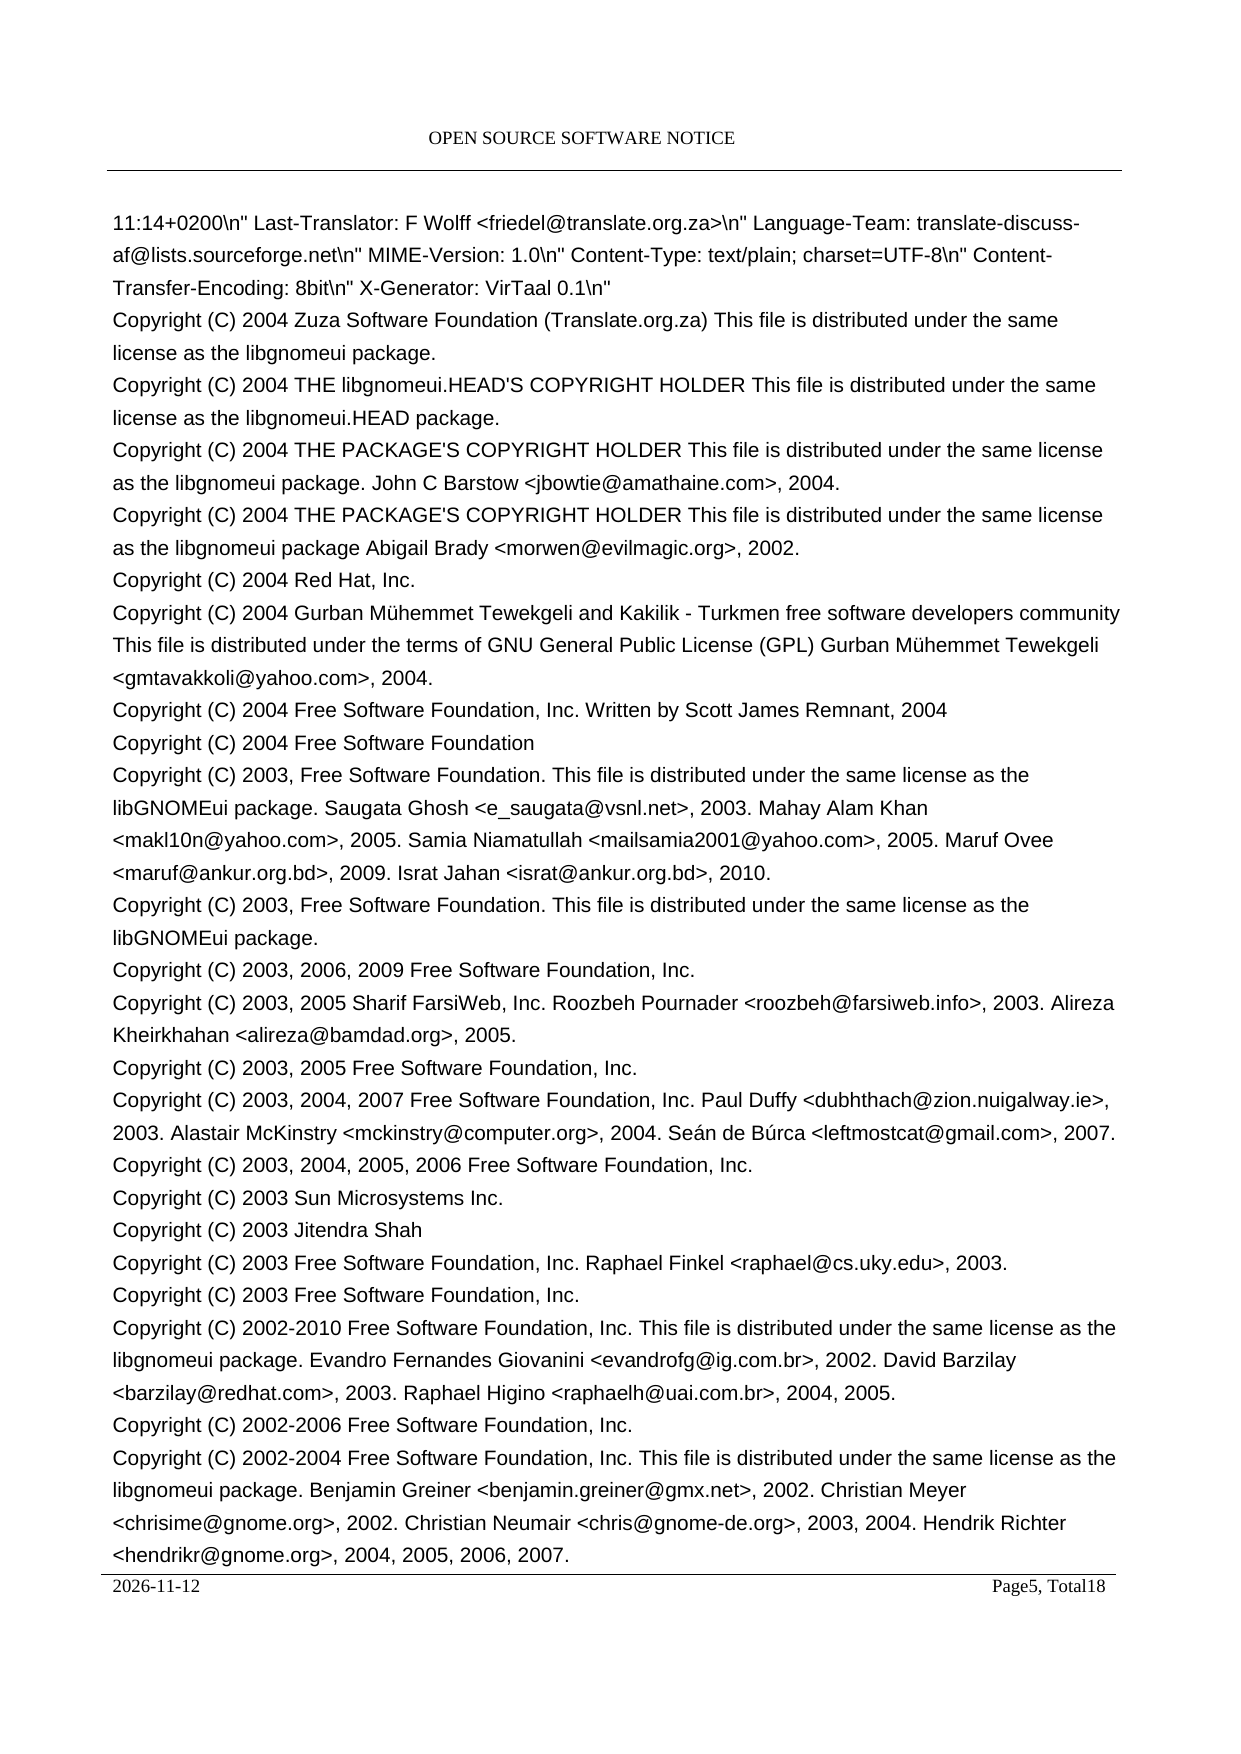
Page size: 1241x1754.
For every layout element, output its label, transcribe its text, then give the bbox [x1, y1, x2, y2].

text Copyright (C) 2003, Free Software Foundation. This file is distributed under the same license as the libGNOMEui package. Saugata Ghosh <e_saugata@vsnl.net>, 2003. Mahay Alam Khan <makl10n@yahoo.com>, 2005. Samia Niamatullah <mailsamia2001@yahoo.com>, 2005. Maruf Ovee <maruf@ankur.org.bd>, 2009. Israt Jahan <israt@ankur.org.bd>, 2010. [112, 759, 1128, 889]
text Copyright (C) 2002-2004 Free Software Foundation, Inc. This file is distributed under the same license as the libgnomeui package. Benjamin Greiner <benjamin.greiner@gmx.net>, 2002. Christian Meyer <chrisime@gnome.org>, 2002. Christian Neumair <chris@gnome-de.org>, 2003, 2004. Hendrik Richter <hendrikr@gnome.org>, 2004, 2005, 2006, 2007. [112, 1441, 1128, 1571]
text Copyright (C) 2004 THE PACKAGE'S COPYRIGHT HOLDER This file is distributed under the same license as the libgnomeui package Abigail Brady <morwen@evilmagic.org>, 2002. [112, 499, 1128, 564]
text Copyright (C) 2004 Zuza Software Foundation (Translate.org.za) This file is distributed under the same license as the libgnomeui package. [112, 304, 1128, 369]
text Copyright (C) 2004 THE libgnomeui.HEAD'S COPYRIGHT HOLDER This file is distributed under the same license as the libgnomeui.HEAD package. [112, 369, 1128, 434]
text Copyright (C) 2004 Red Hat, Inc. [112, 564, 1128, 596]
text Copyright (C) 2003 Sun Microsystems Inc. [112, 1181, 1128, 1214]
text Copyright (C) 2004 Free Software Foundation [112, 726, 1128, 759]
text Copyright (C) 2002-2010 Free Software Foundation, Inc. This file is distributed under the same license as the libgnomeui package. Evandro Fernandes Giovanini <evandrofg@ig.com.br>, 2002. David Barzilay <barzilay@redhat.com>, 2003. Raphael Higino <raphaelh@uai.com.br>, 2004, 2005. [112, 1311, 1128, 1409]
text Copyright (C) 2003, 2004, 2005, 2006 Free Software Foundation, Inc. [112, 1149, 1128, 1181]
text Copyright (C) 2003 Free Software Foundation, Inc. Raphael Finkel <raphael@cs.uky.edu>, 2003. [112, 1246, 1128, 1279]
text Copyright (C) 2003, 2005 Free Software Foundation, Inc. [112, 1051, 1128, 1084]
text Copyright (C) 2003 Jitendra Shah [112, 1214, 1128, 1246]
text Copyright (C) 2004 Free Software Foundation, Inc. Written by Scott James Remnant, 2004 [112, 694, 1128, 726]
text Copyright (C) 2003, Free Software Foundation. This file is distributed under the same license as the libGNOMEui package. [112, 889, 1128, 954]
text Copyright (C) 2002-2006 Free Software Foundation, Inc. [112, 1409, 1128, 1441]
text Copyright (C) 2003, 2006, 2009 Free Software Foundation, Inc. [112, 954, 1128, 986]
text Copyright (C) 2003, 2004, 2007 Free Software Foundation, Inc. Paul Duffy <dubhthach@zion.nuigalway.ie>, 2003. Alastair McKinstry <mckinstry@computer.org>, 2004. Seán de Búrca <leftmostcat@gmail.com>, 2007. [112, 1084, 1128, 1149]
text Copyright (C) 2003, 2005 Sharif FarsiWeb, Inc. Roozbeh Pournader <roozbeh@farsiweb.info>, 2003. Alireza Kheirkhahan <alireza@bamdad.org>, 2005. [112, 986, 1128, 1051]
text Copyright (C) 2003 Free Software Foundation, Inc. [112, 1279, 1128, 1311]
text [112, 206, 1128, 304]
text Copyright (C) 2004 Gurban Mühemmet Tewekgeli and Kakilik - Turkmen free software developers community This file is distributed under the terms of GNU General Public License (GPL) Gurban Mühemmet Tewekgeli <gmtavakkoli@yahoo.com>, 2004. [112, 596, 1128, 694]
text Copyright (C) 2004 THE PACKAGE'S COPYRIGHT HOLDER This file is distributed under the same license as the libgnomeui package. John C Barstow <jbowtie@amathaine.com>, 2004. [112, 434, 1128, 499]
